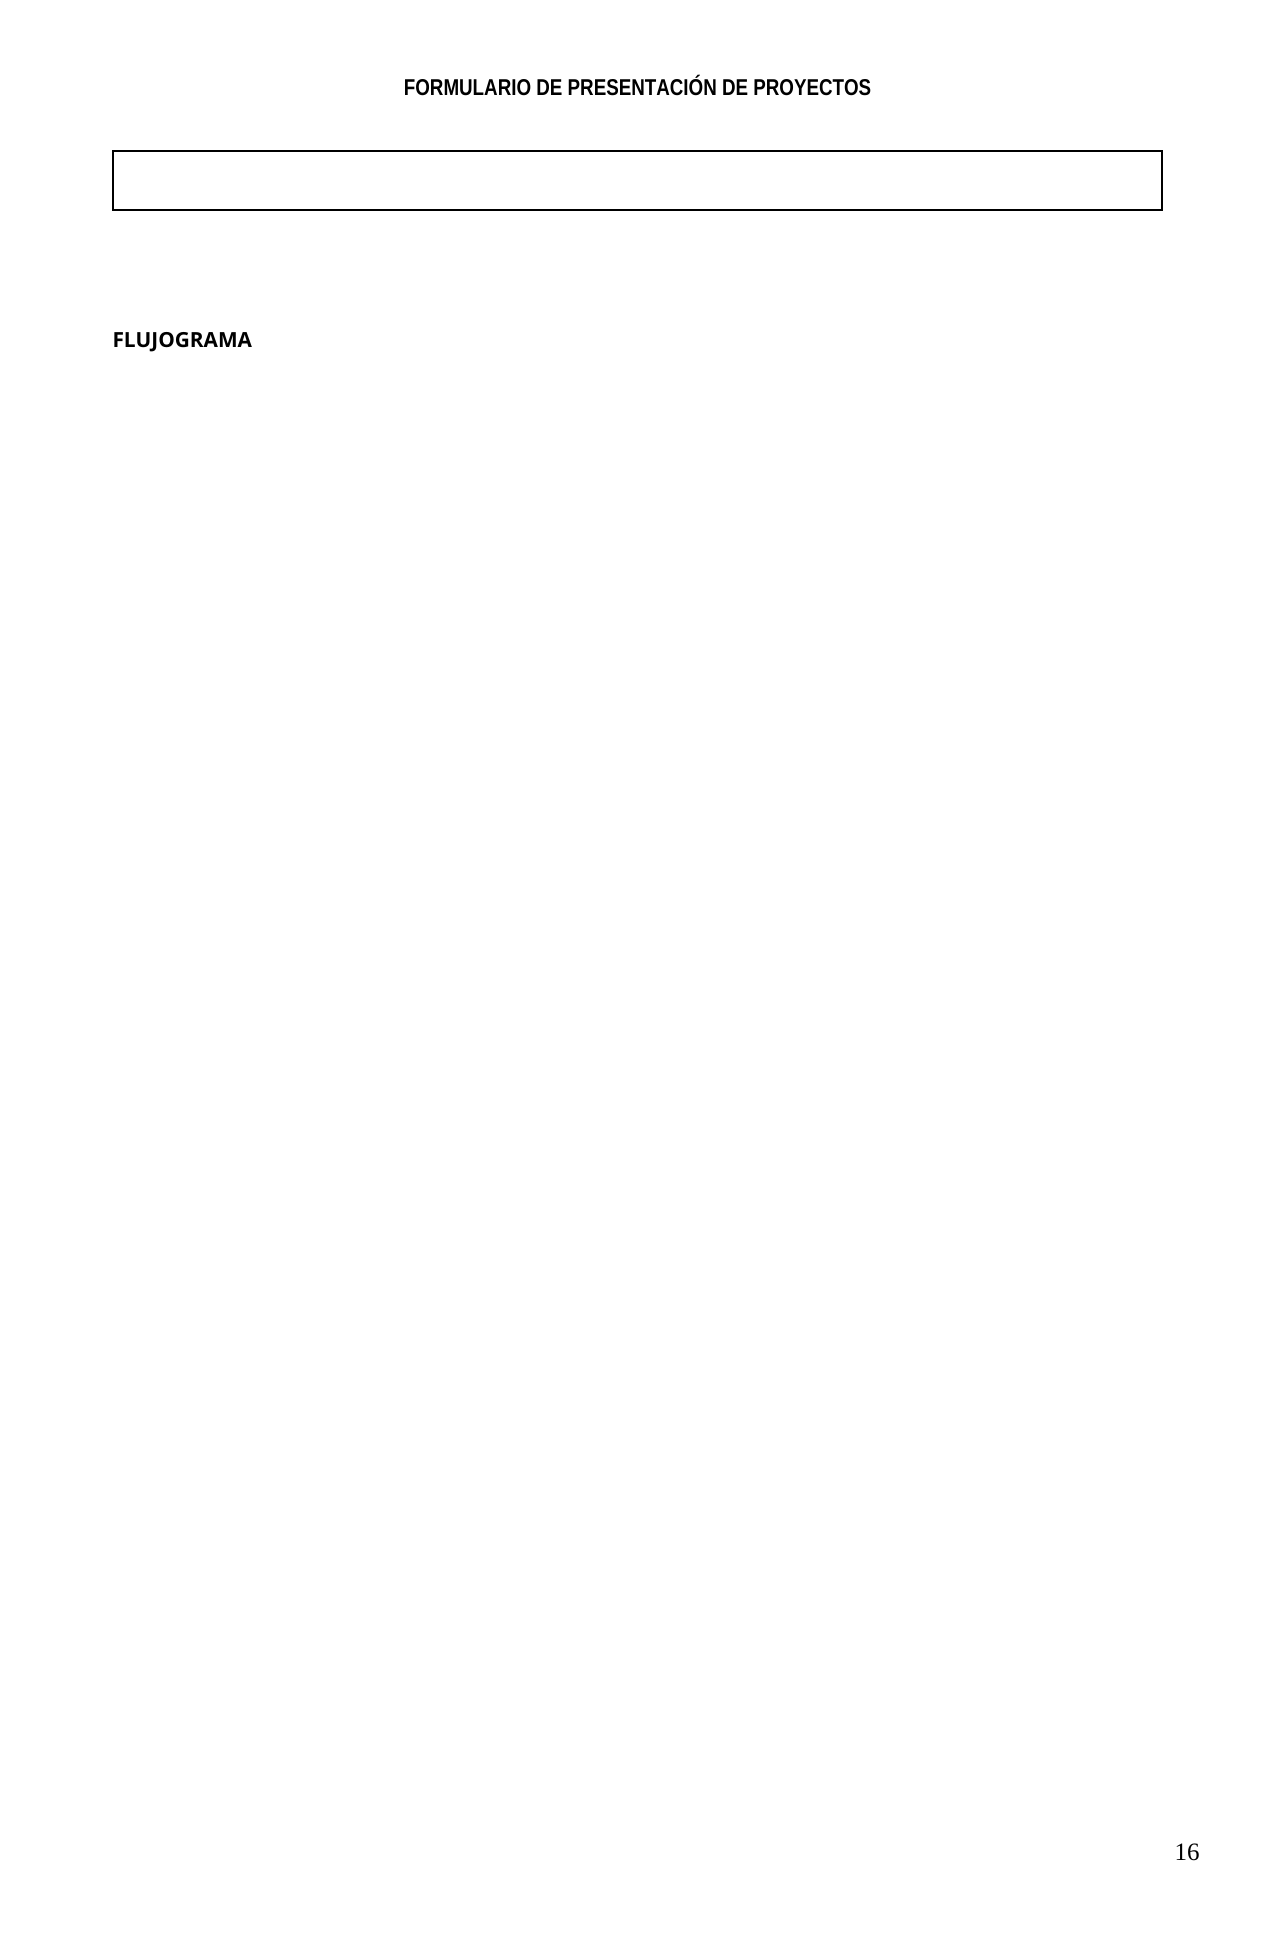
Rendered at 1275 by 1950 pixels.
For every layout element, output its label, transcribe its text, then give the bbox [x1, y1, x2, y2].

text FLUJOGRAMA [112, 325, 1163, 353]
table_header [114, 152, 1161, 209]
